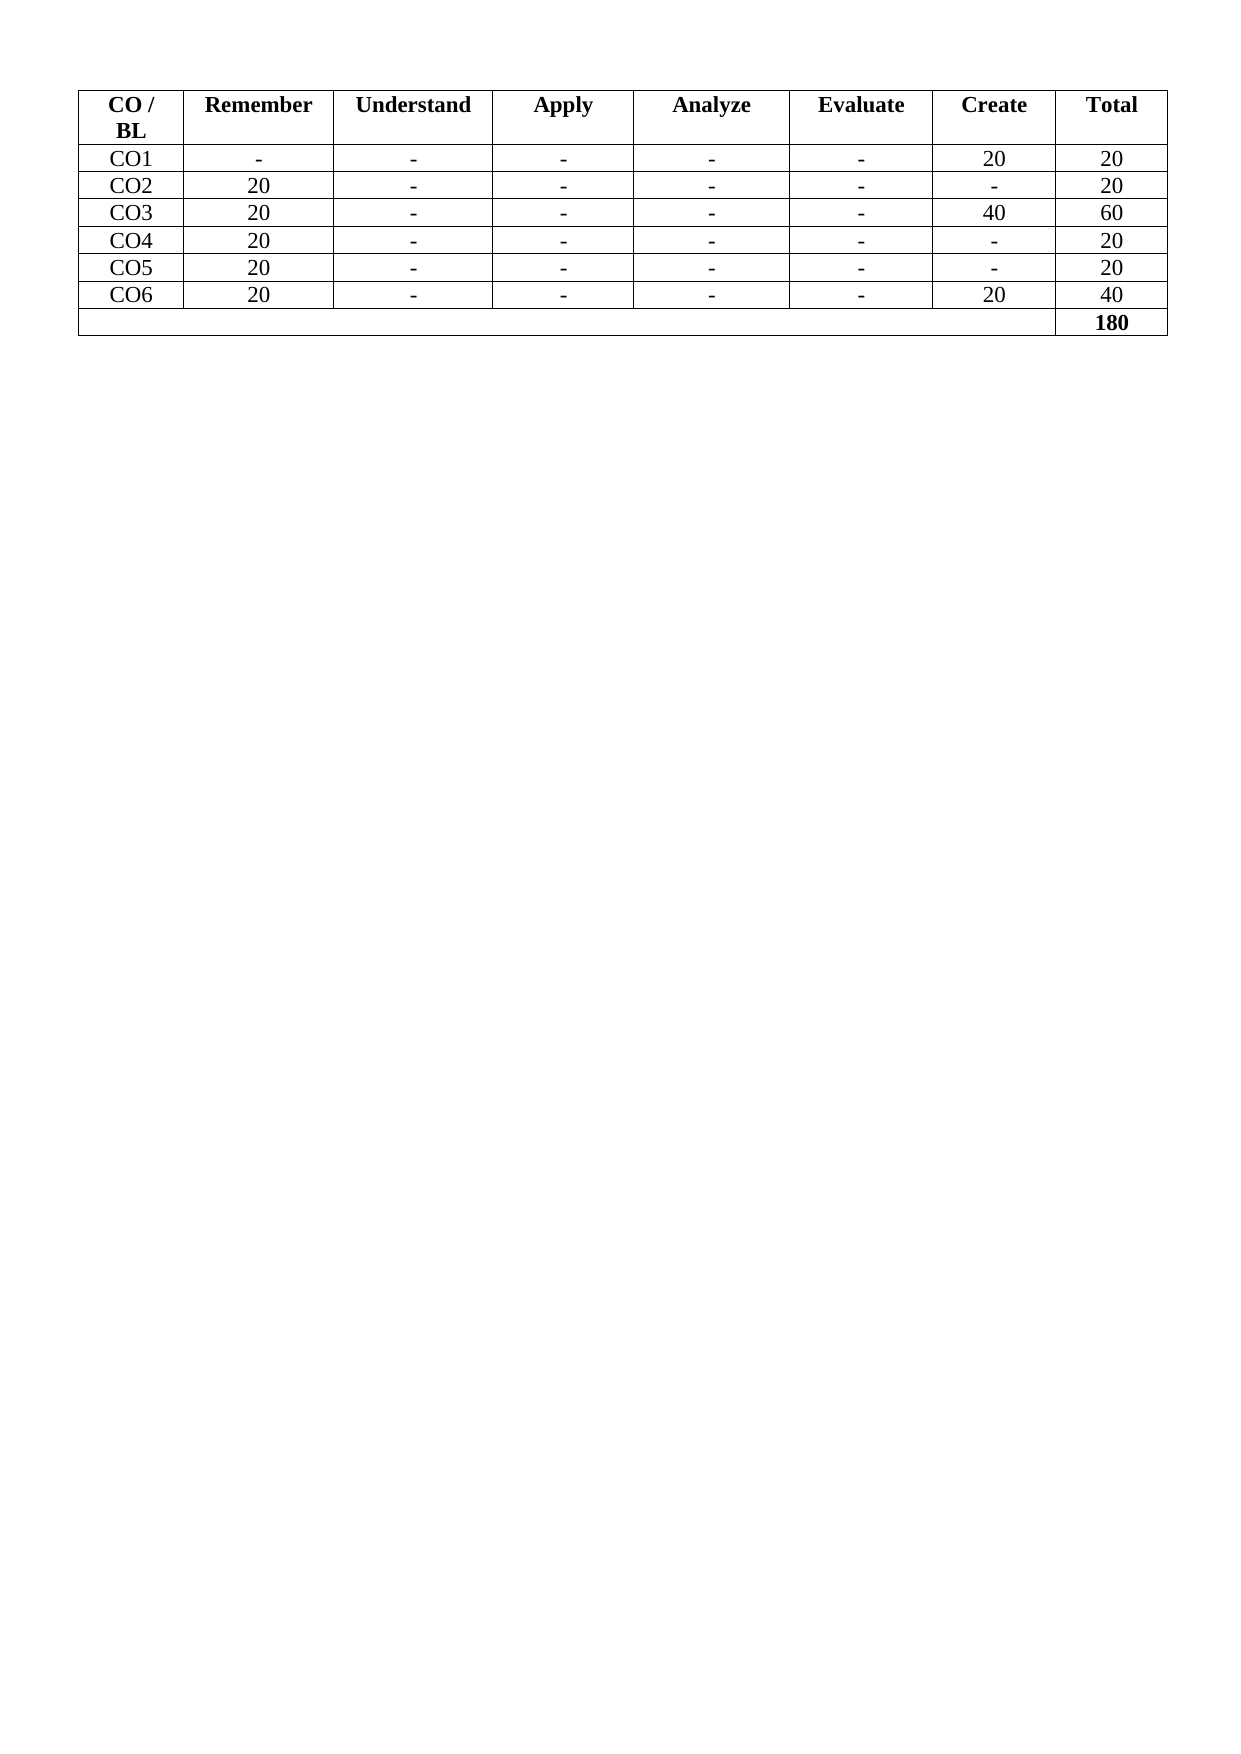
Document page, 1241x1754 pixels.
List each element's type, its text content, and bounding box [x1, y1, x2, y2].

table_cell 180 [1056, 309, 1167, 335]
table_cell CO2 [79, 172, 183, 198]
table_cell [79, 309, 1055, 335]
table_cell 20 [1056, 254, 1167, 281]
table_cell Create [933, 91, 1055, 143]
table_cell - [790, 145, 932, 171]
table_cell CO3 [79, 199, 183, 226]
table_cell 20 [184, 199, 333, 226]
table_cell - [634, 172, 789, 198]
table_cell - [493, 172, 633, 198]
table_cell - [493, 282, 633, 308]
table_cell CO / BL [79, 91, 183, 143]
table_cell - [933, 254, 1055, 281]
table_cell - [933, 227, 1055, 253]
table_cell CO5 [79, 254, 183, 281]
table_cell 40 [933, 199, 1055, 226]
table_cell - [493, 145, 633, 171]
table_cell - [634, 282, 789, 308]
table_cell - [790, 227, 932, 253]
table_cell - [634, 227, 789, 253]
table_cell 20 [933, 145, 1055, 171]
table_cell - [493, 199, 633, 226]
table_cell - [790, 254, 932, 281]
table_cell 20 [184, 254, 333, 281]
table_cell 40 [1056, 282, 1167, 308]
table_cell - [334, 172, 492, 198]
table_cell - [933, 172, 1055, 198]
table_cell Evaluate [790, 91, 932, 143]
table_cell - [790, 199, 932, 226]
table_cell - [493, 254, 633, 281]
table_cell 20 [1056, 227, 1167, 253]
table_cell - [334, 199, 492, 226]
table_cell 20 [1056, 145, 1167, 171]
table_cell - [790, 172, 932, 198]
table_cell - [334, 227, 492, 253]
table_cell - [334, 145, 492, 171]
table_cell CO6 [79, 282, 183, 308]
table_cell - [790, 282, 932, 308]
table_cell 60 [1056, 199, 1167, 226]
table_cell - [334, 254, 492, 281]
table_cell - [493, 227, 633, 253]
table_cell 20 [184, 227, 333, 253]
table_cell - [184, 145, 333, 171]
table_cell Analyze [634, 91, 789, 143]
table_cell - [634, 145, 789, 171]
table_cell CO1 [79, 145, 183, 171]
table_cell 20 [184, 172, 333, 198]
table_cell 20 [933, 282, 1055, 308]
table_cell Apply [493, 91, 633, 143]
table_cell Total [1056, 91, 1167, 143]
table_cell Understand [334, 91, 492, 143]
table_cell 20 [1056, 172, 1167, 198]
table_cell - [634, 254, 789, 281]
table_cell - [334, 282, 492, 308]
table_cell 20 [184, 282, 333, 308]
table_cell CO4 [79, 227, 183, 253]
table_cell Remember [184, 91, 333, 143]
table_cell - [634, 199, 789, 226]
